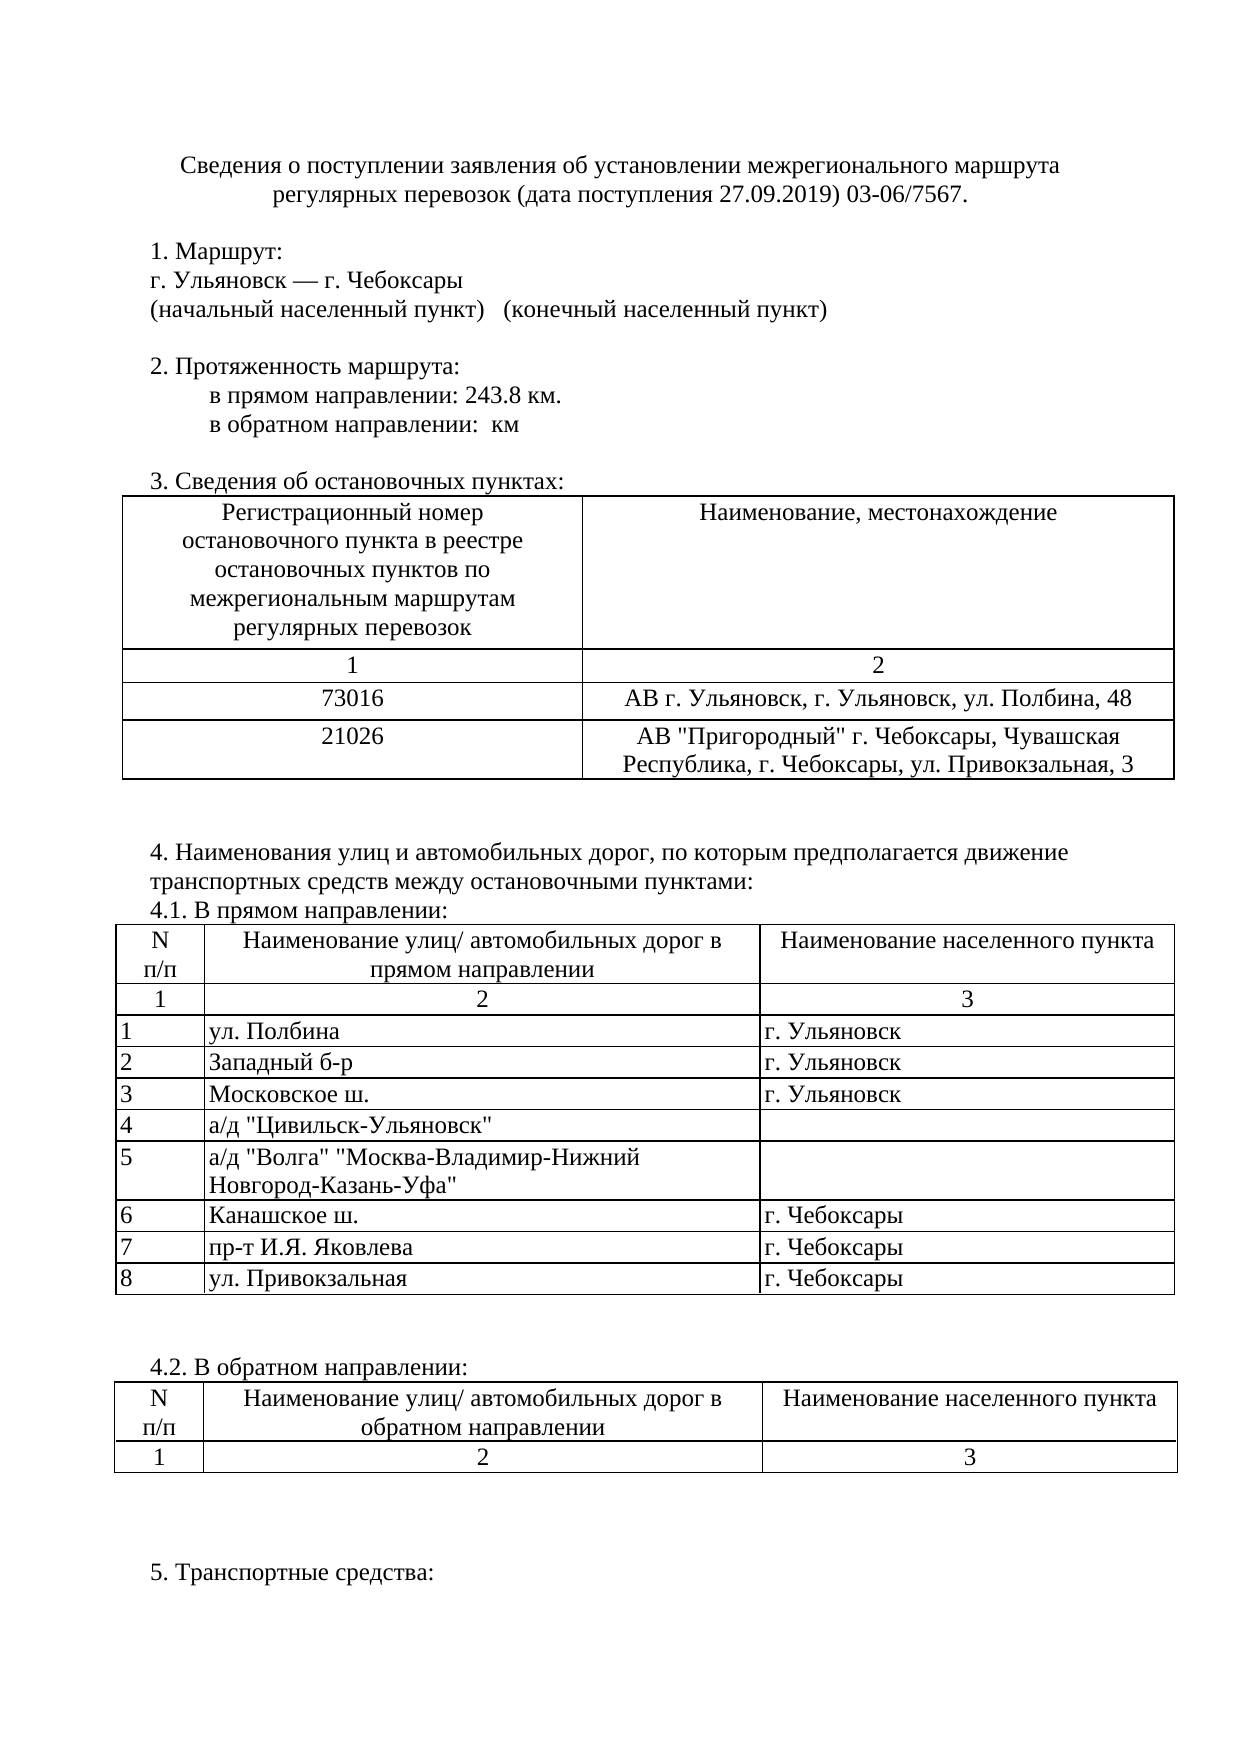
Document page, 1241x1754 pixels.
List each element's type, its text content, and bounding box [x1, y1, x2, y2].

text 1. Маршрут: [150, 236, 1090, 265]
table_cell 1 [115, 1441, 203, 1472]
table_header Наименование улиц/ автомобильных дорог в обратном направлении [204, 1383, 762, 1440]
table_cell 2 [117, 1047, 204, 1077]
table_cell г. Чебоксары [761, 1201, 1174, 1231]
table_cell 1 [117, 1016, 204, 1046]
table_cell Западный б-р [205, 1047, 759, 1077]
text 4. Наименования улиц и автомобильных дорог, по которым предполагается движение транспортных средств между остановочными пунктами: [150, 837, 1090, 895]
table_cell 73016 [123, 683, 582, 719]
table_cell 1 [123, 650, 582, 681]
table_cell АВ "Пригородный" г. Чебоксары, Чувашская Республика, г. Чебоксары, ул. Привокзальная, 3 [583, 721, 1173, 778]
table_cell г. Чебоксары [761, 1264, 1174, 1293]
table_cell 2 [204, 1442, 762, 1472]
table_cell 4 [117, 1110, 204, 1140]
table_cell АВ г. Ульяновск, г. Ульяновск, ул. Полбина, 48 [583, 683, 1173, 719]
table_cell ул. Привокзальная [205, 1264, 759, 1293]
table_header Наименование улиц/ автомобильных дорог в прямом направлении [205, 925, 759, 983]
table_header N п/п [117, 925, 204, 983]
table_cell г. Чебоксары [761, 1232, 1174, 1262]
table_cell 7 [117, 1232, 204, 1262]
table_cell 2 [583, 650, 1173, 681]
text 4.1. В прямом направлении: [150, 895, 1090, 924]
text 4.2. В обратном направлении: [150, 1352, 1090, 1381]
table_cell [761, 1142, 1174, 1199]
text в обратном направлении: км [150, 409, 1090, 437]
table_cell Канашское ш. [205, 1201, 759, 1231]
table_header Регистрационный номер остановочного пункта в реестре остановочных пунктов по межрегиональным маршрутам регулярных перевозок [123, 497, 582, 648]
table_cell 21026 [123, 721, 582, 778]
text г. Ульяновск — г. Чебоксары [150, 265, 1090, 294]
table_cell г. Ульяновск [761, 1079, 1174, 1108]
table_cell Московское ш. [205, 1079, 759, 1108]
table_cell [761, 1110, 1174, 1140]
table_header Наименование, местонахождение [583, 497, 1173, 648]
table_cell г. Ульяновск [761, 1016, 1174, 1046]
text 5. Транспортные средства: [150, 1557, 1090, 1586]
table_cell 3 [761, 984, 1174, 1014]
table_cell г. Ульяновск [761, 1047, 1174, 1077]
table_cell 2 [205, 984, 759, 1014]
text в прямом направлении: 243.8 км. [150, 380, 1090, 409]
table_cell 3 [117, 1079, 204, 1108]
table_cell 5 [117, 1142, 204, 1199]
table_cell 8 [117, 1264, 204, 1293]
table_header N п/п [115, 1383, 203, 1440]
table_cell а/д "Цивильск-Ульяновск" [205, 1110, 759, 1140]
text 2. Протяженность маршрута: [150, 351, 1090, 380]
table_cell а/д "Волга" "Москва-Владимир-Нижний Новгород-Казань-Уфа" [205, 1142, 759, 1199]
table_header Наименование населенного пункта [761, 925, 1174, 983]
table_cell пр-т И.Я. Яковлева [205, 1232, 759, 1262]
table_header Наименование населенного пункта [763, 1383, 1177, 1440]
table_cell 6 [117, 1201, 204, 1231]
table_cell ул. Полбина [205, 1016, 759, 1046]
table_cell 3 [763, 1440, 1177, 1472]
text (начальный населенный пункт) (конечный населенный пункт) [150, 294, 1090, 322]
text 3. Сведения об остановочных пунктах: [150, 466, 1090, 495]
text Сведения о поступлении заявления об установлении межрегионального маршрута регулярных перевозок (дата поступления 27.09.2019) 03-06/7567. [150, 150, 1090, 207]
table_cell 1 [117, 984, 204, 1014]
